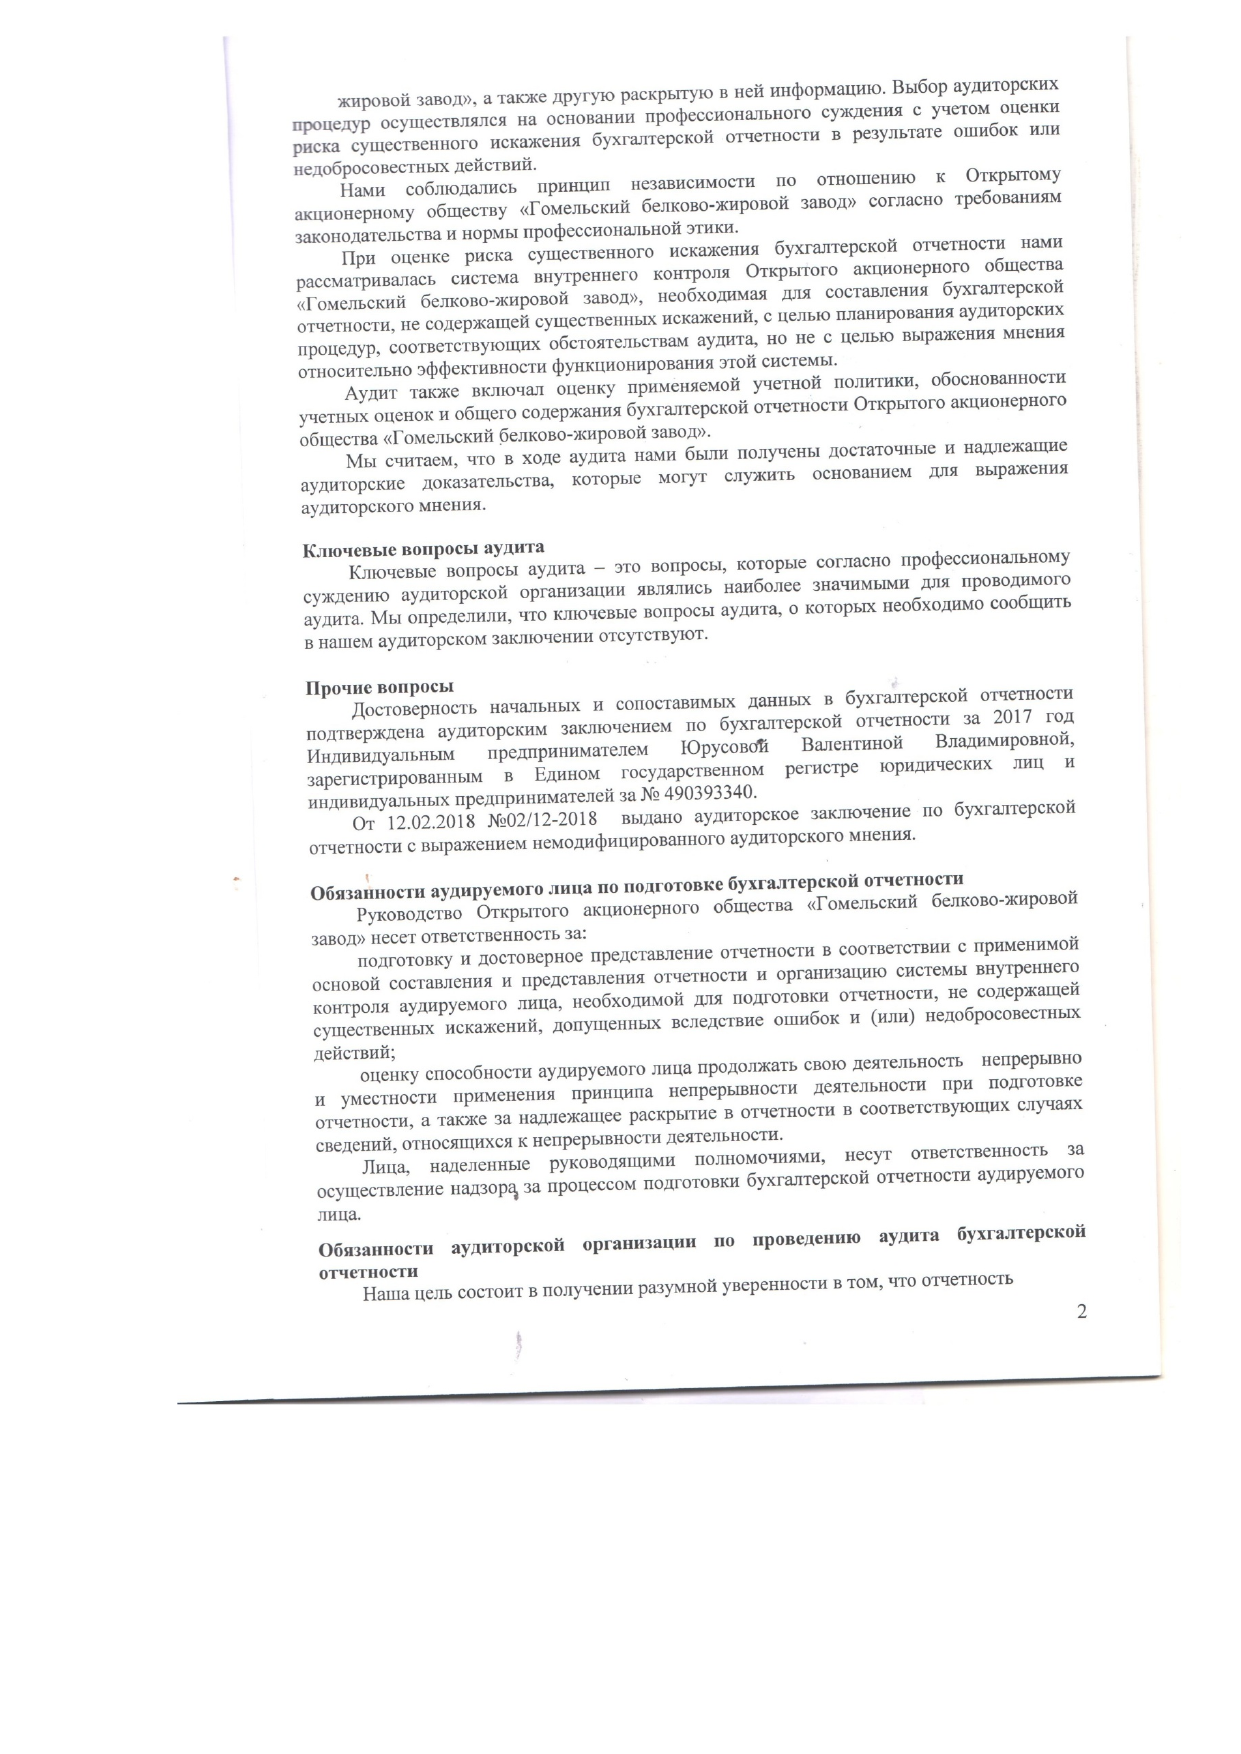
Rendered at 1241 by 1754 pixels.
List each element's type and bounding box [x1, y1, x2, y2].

picture [177, 29, 1182, 1411]
